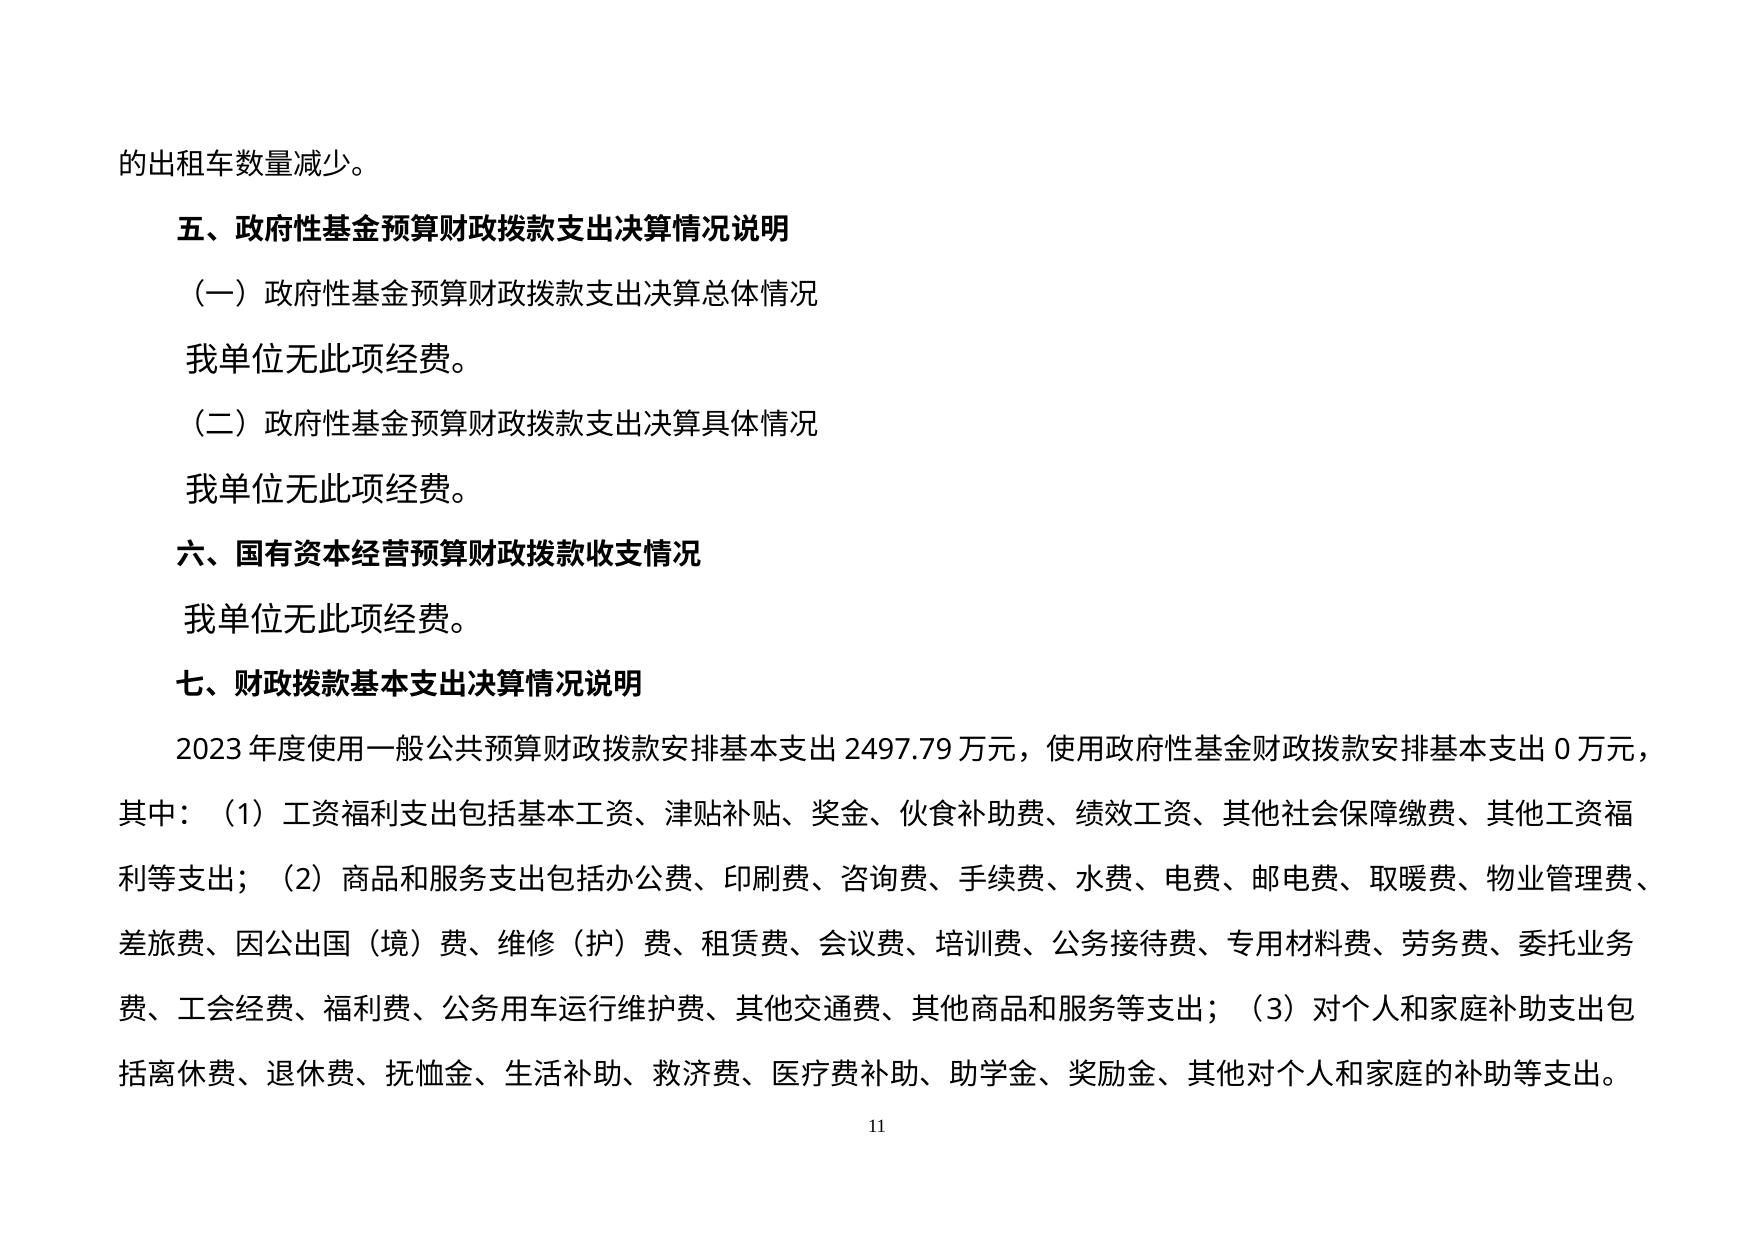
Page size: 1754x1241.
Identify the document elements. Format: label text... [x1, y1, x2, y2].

text 七、财政拨款基本支出决算情况说明 [118, 649, 1636, 714]
text 我单位无此项经费。 [118, 584, 1636, 649]
text 我单位无此项经费。 [118, 324, 1636, 389]
text （二）政府性基金预算财政拨款支出决算具体情况 [118, 389, 1636, 454]
text 五、政府性基金预算财政拨款支出决算情况说明 [118, 194, 1636, 259]
text （一）政府性基金预算财政拨款支出决算总体情况 [118, 259, 1636, 324]
text 六、国有资本经营预算财政拨款收支情况 [118, 519, 1636, 584]
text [118, 129, 1636, 194]
text 我单位无此项经费。 [118, 454, 1636, 519]
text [118, 714, 1636, 1104]
